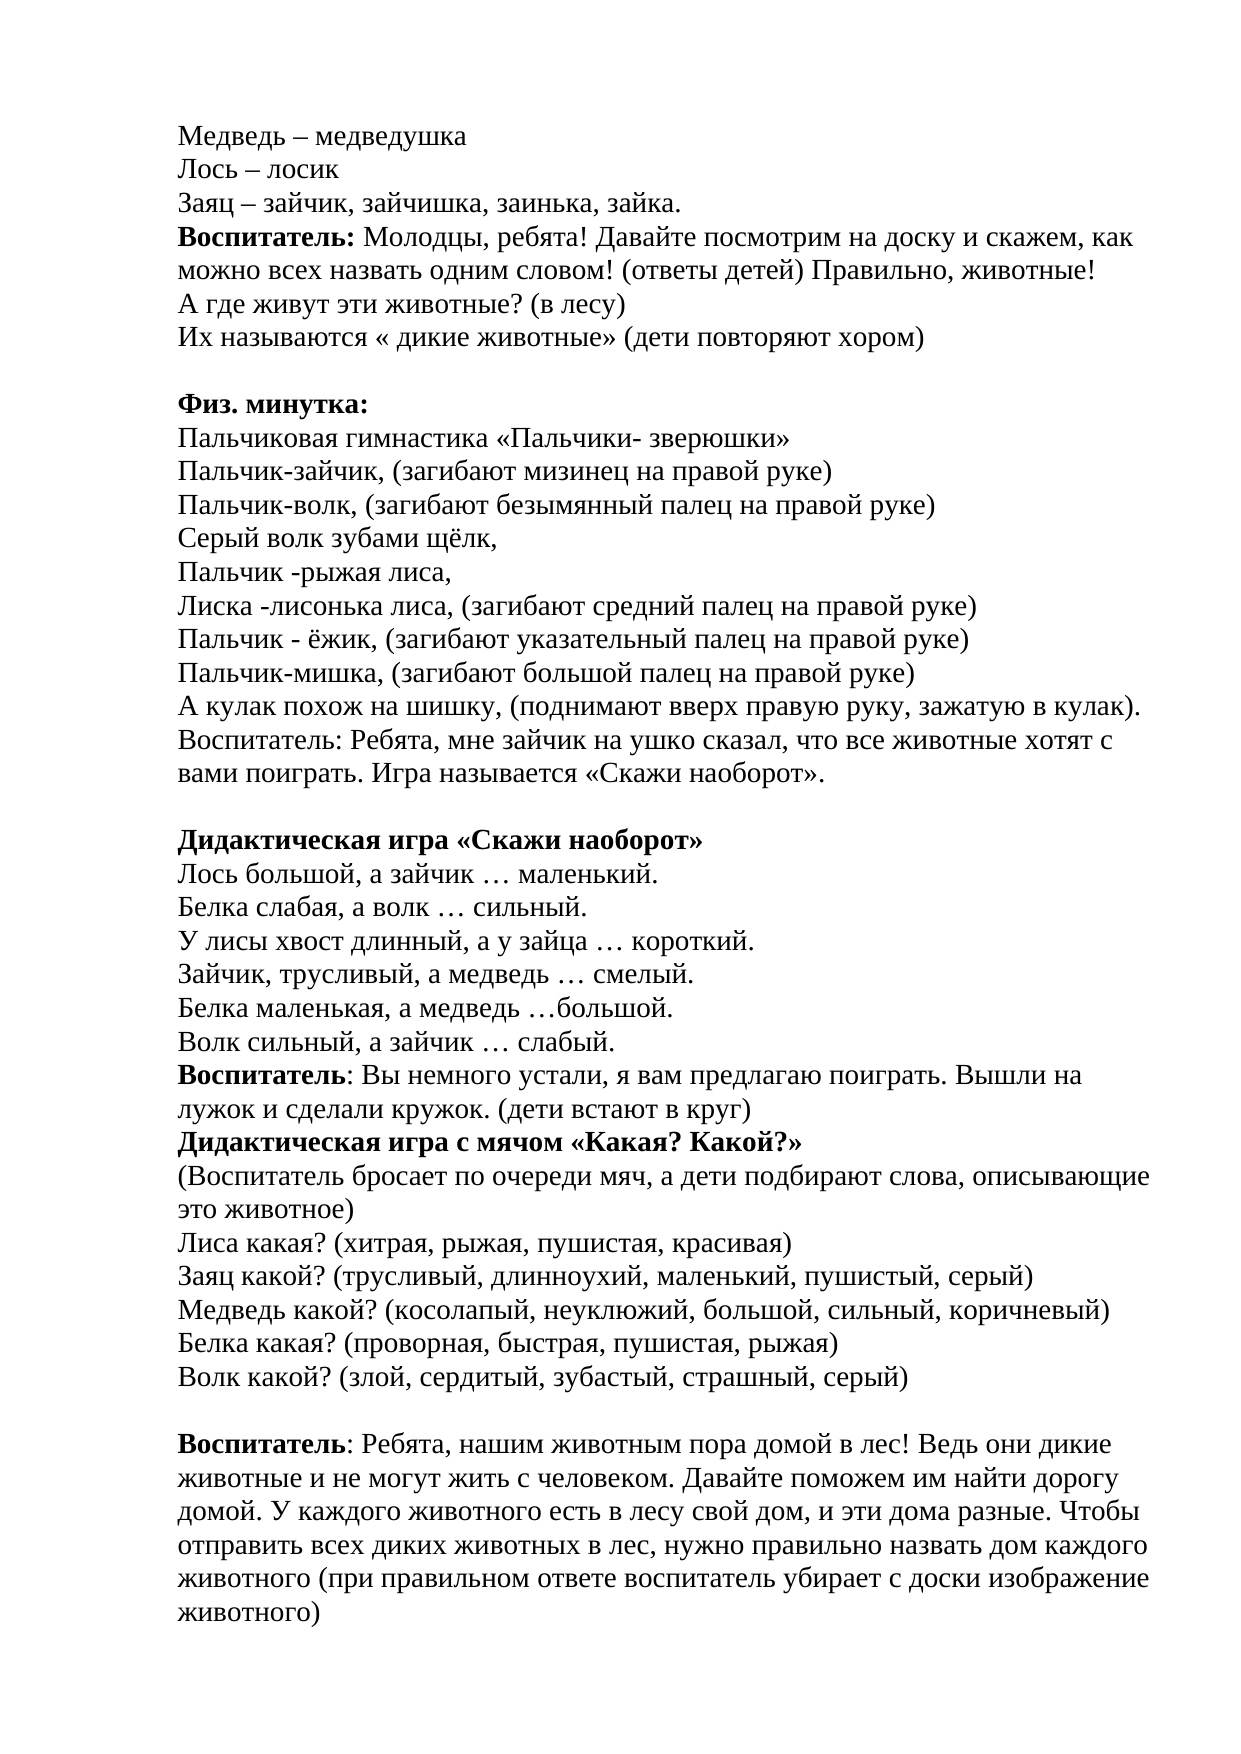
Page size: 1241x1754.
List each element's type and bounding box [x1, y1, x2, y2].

text [177, 118, 1152, 1627]
